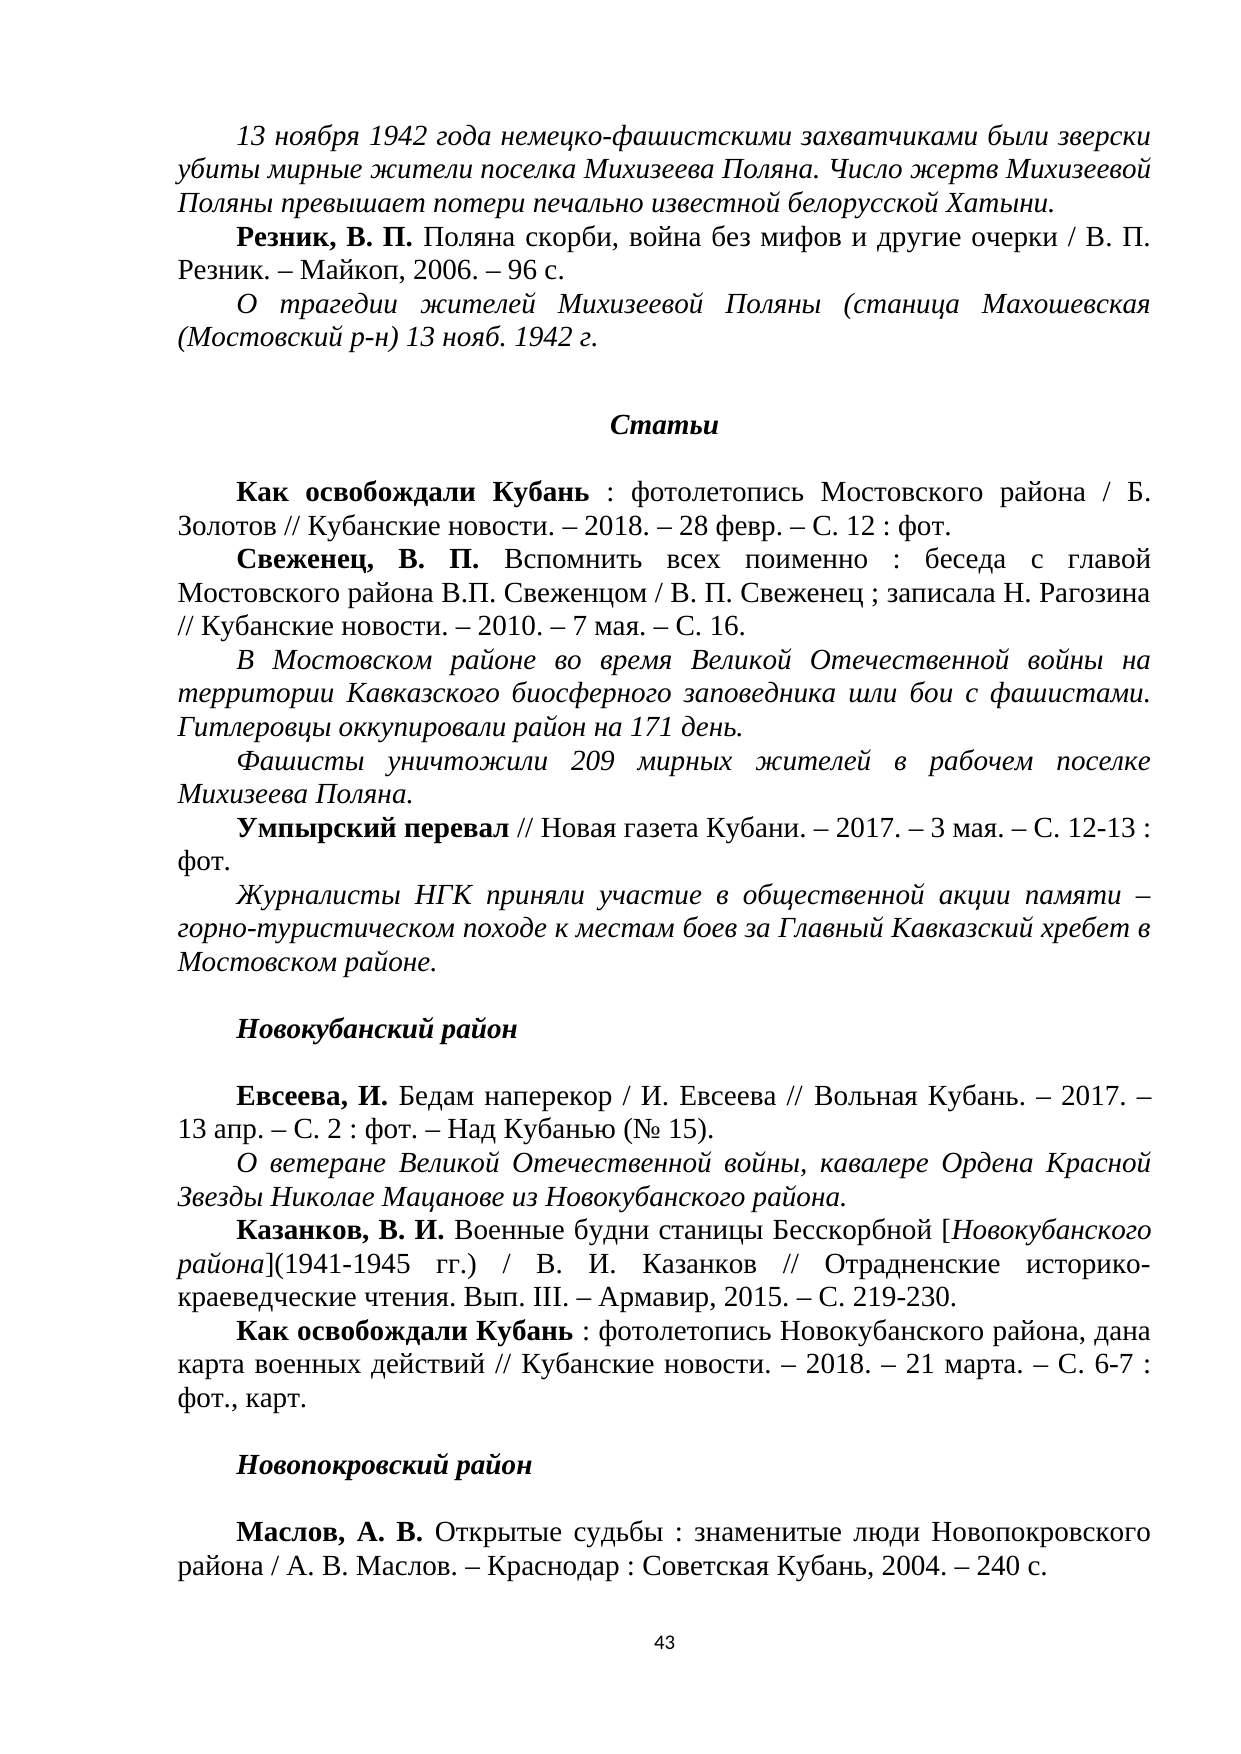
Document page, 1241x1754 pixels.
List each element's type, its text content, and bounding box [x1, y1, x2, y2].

text Свеженец, В. П. Вспомнить всех поименно : беседа с главой Мостовского района В.П. Свеженцом / В. П. Свеженец ; записала Н. Рагозина // Кубанские новости. – 2010. – 7 мая. – С. 16. [177, 541, 1152, 642]
text О ветеране Великой Отечественной войны, кавалере Ордена Красной Звезды Николае Мацанове из Новокубанского района. [177, 1145, 1152, 1212]
text 13 ноября 1942 года немецко-фашистскими захватчиками были зверски убиты мирные жители поселка Михизеева Поляна. Число жертв Михизеевой Поляны превышает потери печально известной белорусской Хатыни. [177, 118, 1152, 219]
text Маслов, А. В. Открытые судьбы : знаменитые люди Новопокровского района / А. В. Маслов. – Краснодар : Советская Кубань, 2004. – 240 с. [177, 1514, 1152, 1581]
text Как освобождали Кубань : фотолетопись Мостовского района / Б. Золотов // Кубанские новости. – 2018. – 28 февр. – С. 12 : фот. [177, 474, 1152, 541]
text Журналисты НГК приняли участие в общественной акции памяти – горно-туристическом походе к местам боев за Главный Кавказский хребет в Мостовском районе. [177, 877, 1152, 977]
text Резник, В. П. Поляна скорби, война без мифов и другие очерки / В. П. Резник. – Майкоп, 2006. – 96 с. [177, 219, 1152, 286]
text Новокубанский район [177, 1011, 1152, 1044]
text Статьи [177, 407, 1152, 441]
text Фашисты уничтожили 209 мирных жителей в рабочем поселке Михизеева Поляна. [177, 743, 1152, 810]
text Казанков, В. И. Военные будни станицы Бесскорбной [Новокубанского района](1941-1945 гг.) / В. И. Казанков // Отрадненские историко-краеведческие чтения. Вып. III. – Армавир, 2015. – С. 219-230. [177, 1212, 1152, 1313]
text Евсеева, И. Бедам наперекор / И. Евсеева // Вольная Кубань. – 2017. – 13 апр. – С. 2 : фот. – Над Кубанью (№ 15). [177, 1078, 1152, 1145]
text Новопокровский район [177, 1447, 1152, 1481]
text О трагедии жителей Михизеевой Поляны (станица Махошевская (Мостовский р-н) 13 нояб. 1942 г. [177, 286, 1152, 353]
text Как освобождали Кубань : фотолетопись Новокубанского района, дана карта военных действий // Кубанские новости. – 2018. – 21 марта. – С. 6-7 : фот., карт. [177, 1313, 1152, 1413]
text Умпырский перевал // Новая газета Кубани. – 2017. – 3 мая. – С. 12-13 : фот. [177, 810, 1152, 877]
text В Мостовском районе во время Великой Отечественной войны на территории Кавказского биосферного заповедника шли бои с фашистами. Гитлеровцы оккупировали район на 171 день. [177, 642, 1152, 743]
